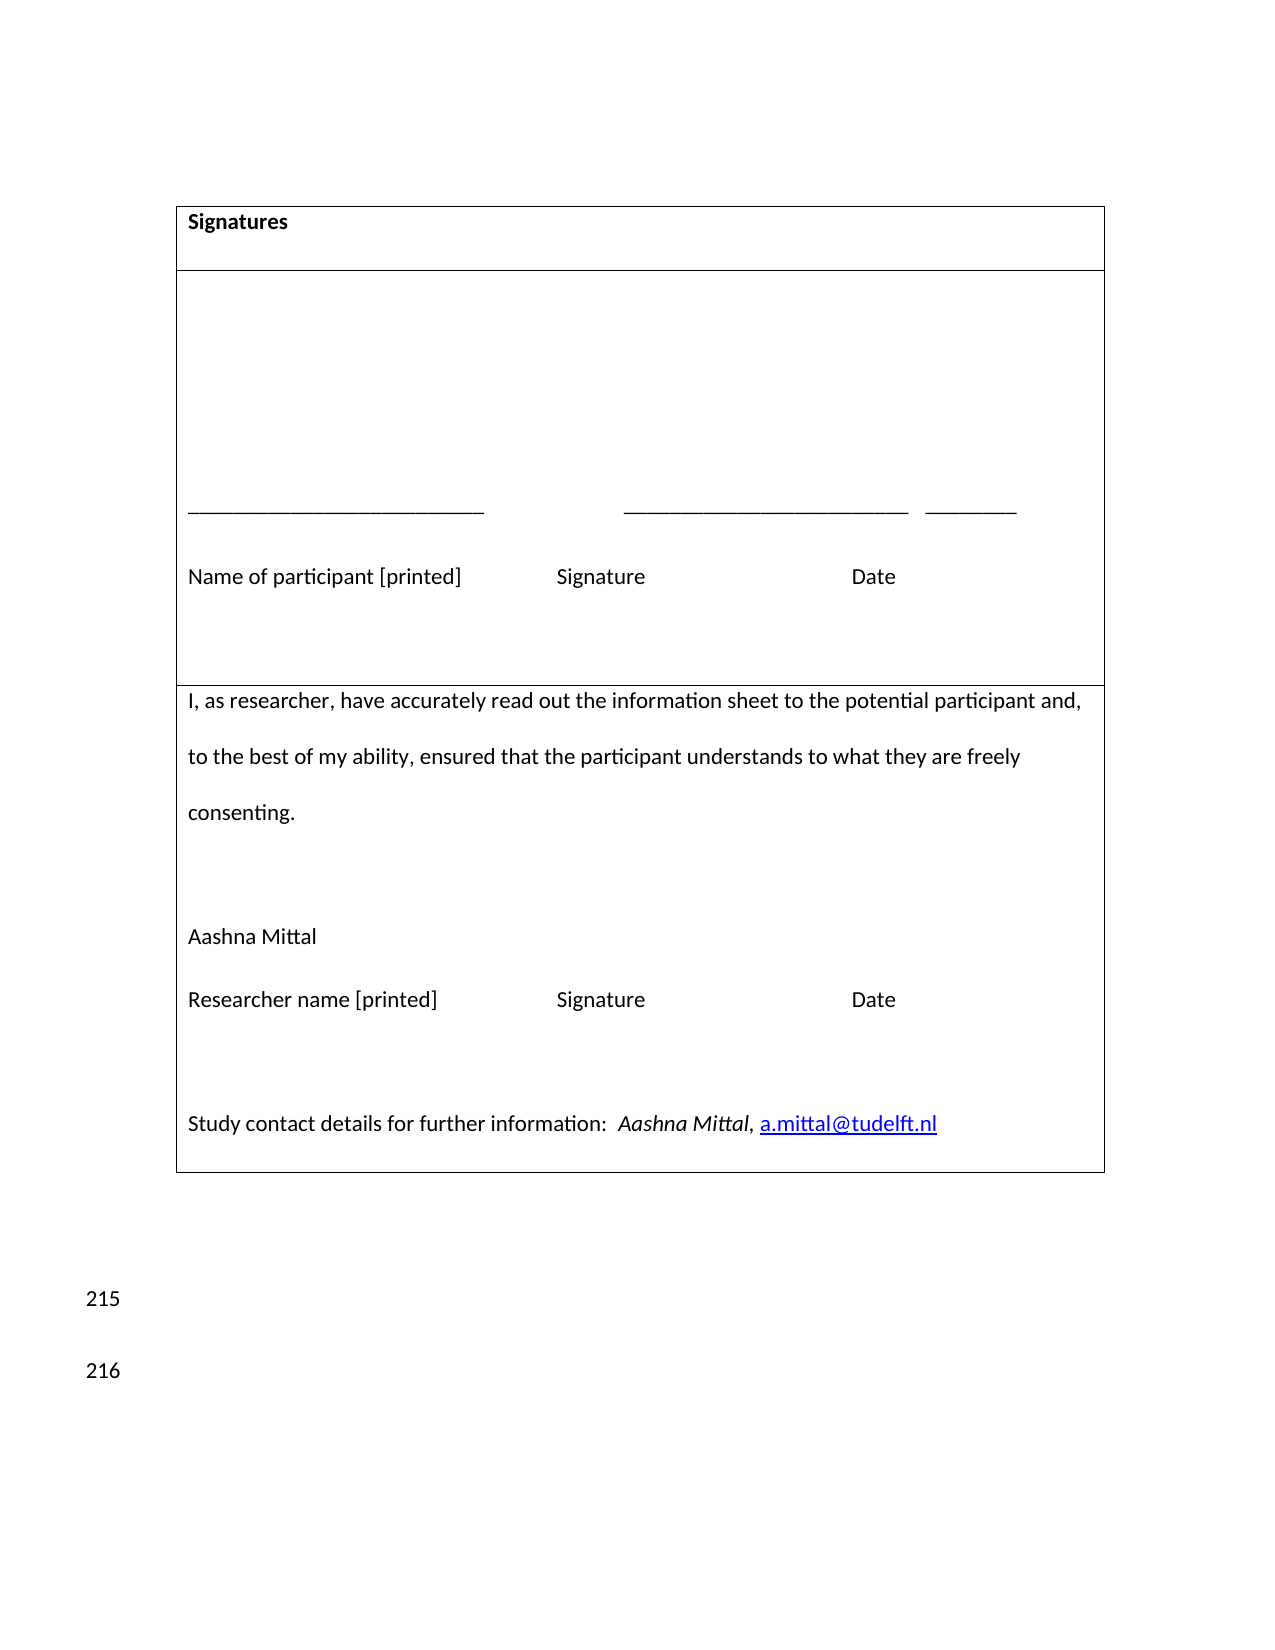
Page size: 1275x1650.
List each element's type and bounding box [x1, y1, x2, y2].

table_header [165, 150, 1124, 1283]
